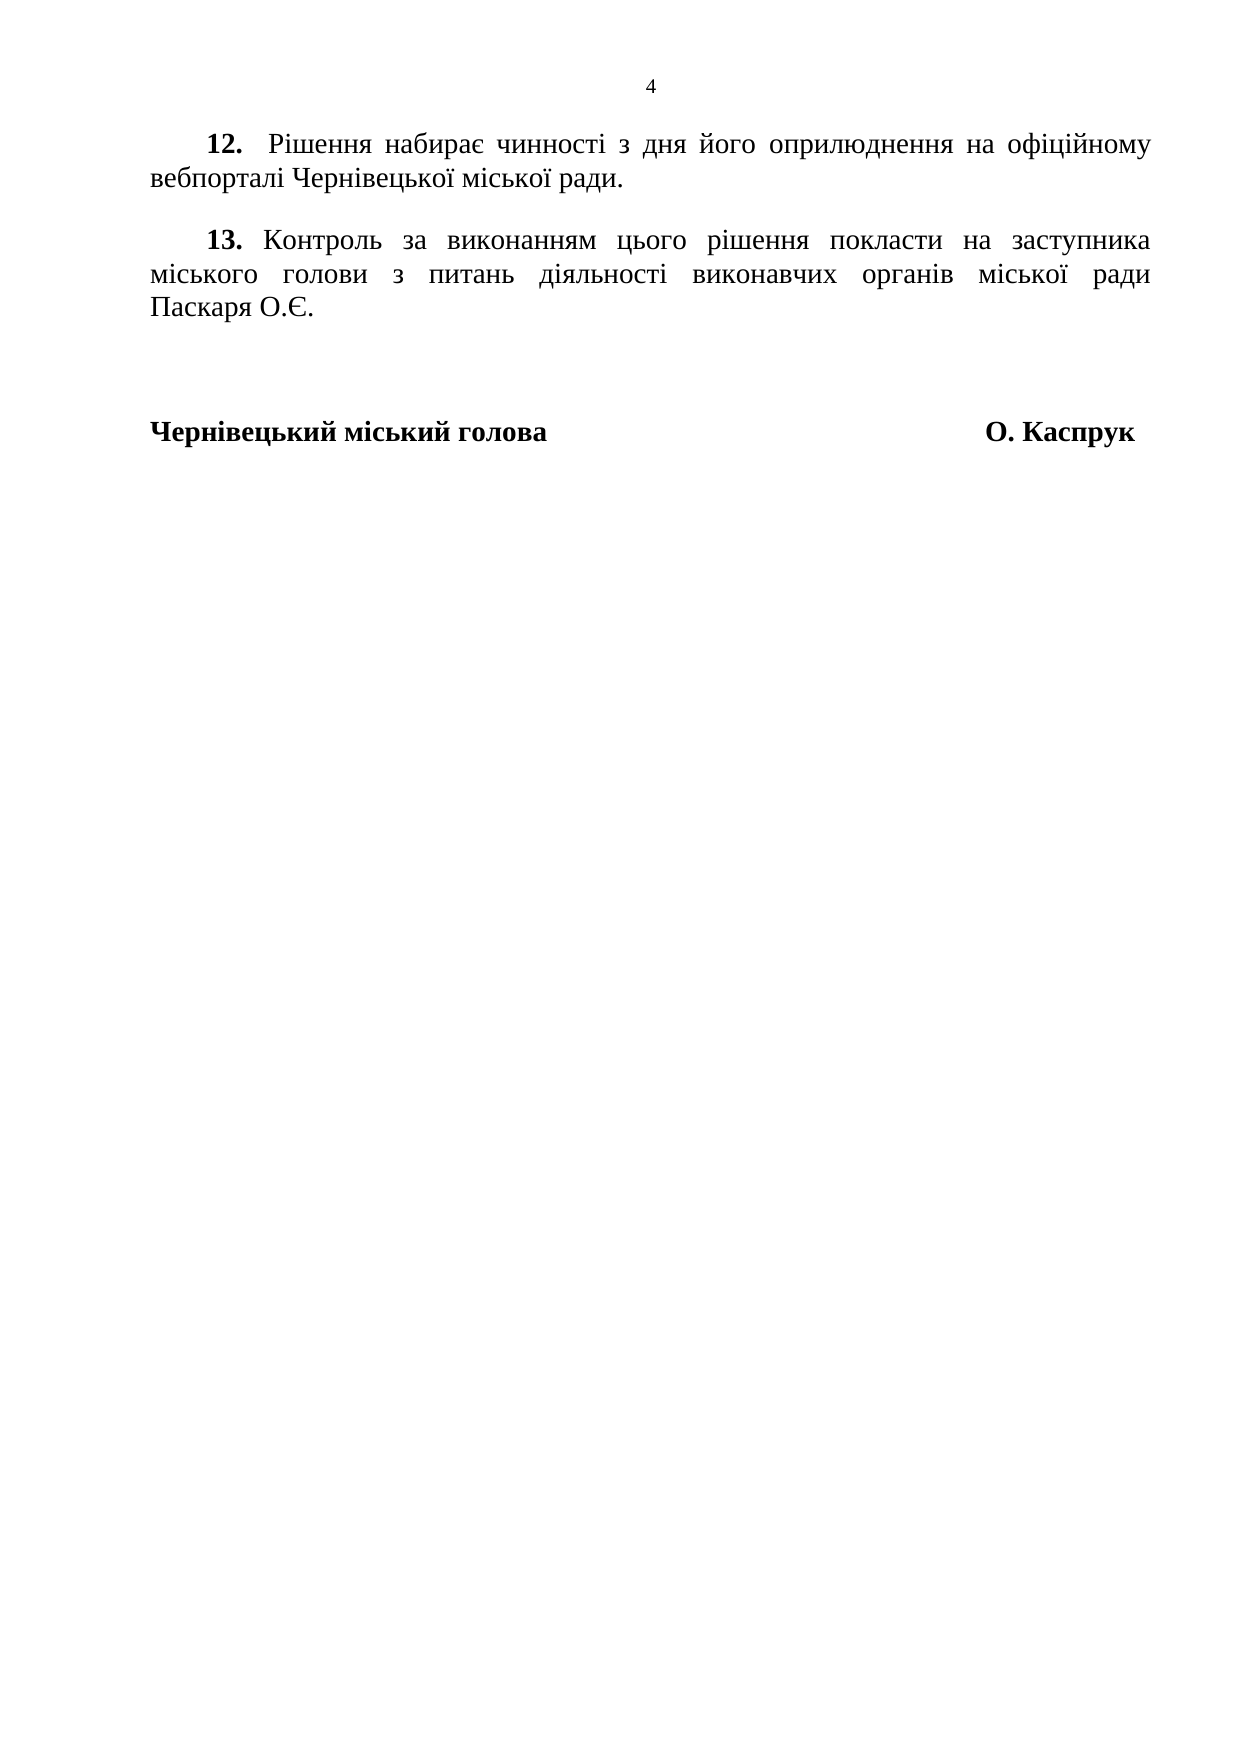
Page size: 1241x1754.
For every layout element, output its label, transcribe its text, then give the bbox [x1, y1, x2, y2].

text Чернівецький міський голова О. Каспрук [150, 414, 1152, 448]
text 12. Рішення набирає чинності з дня його оприлюднення на офіційному вебпорталі Чернівецької міської ради. [150, 127, 1152, 194]
text 13. Контроль за виконанням цього рішення покласти на заступника міського голови з питань діяльності виконавчих органів міської ради Паскаря О.Є. [150, 222, 1152, 323]
